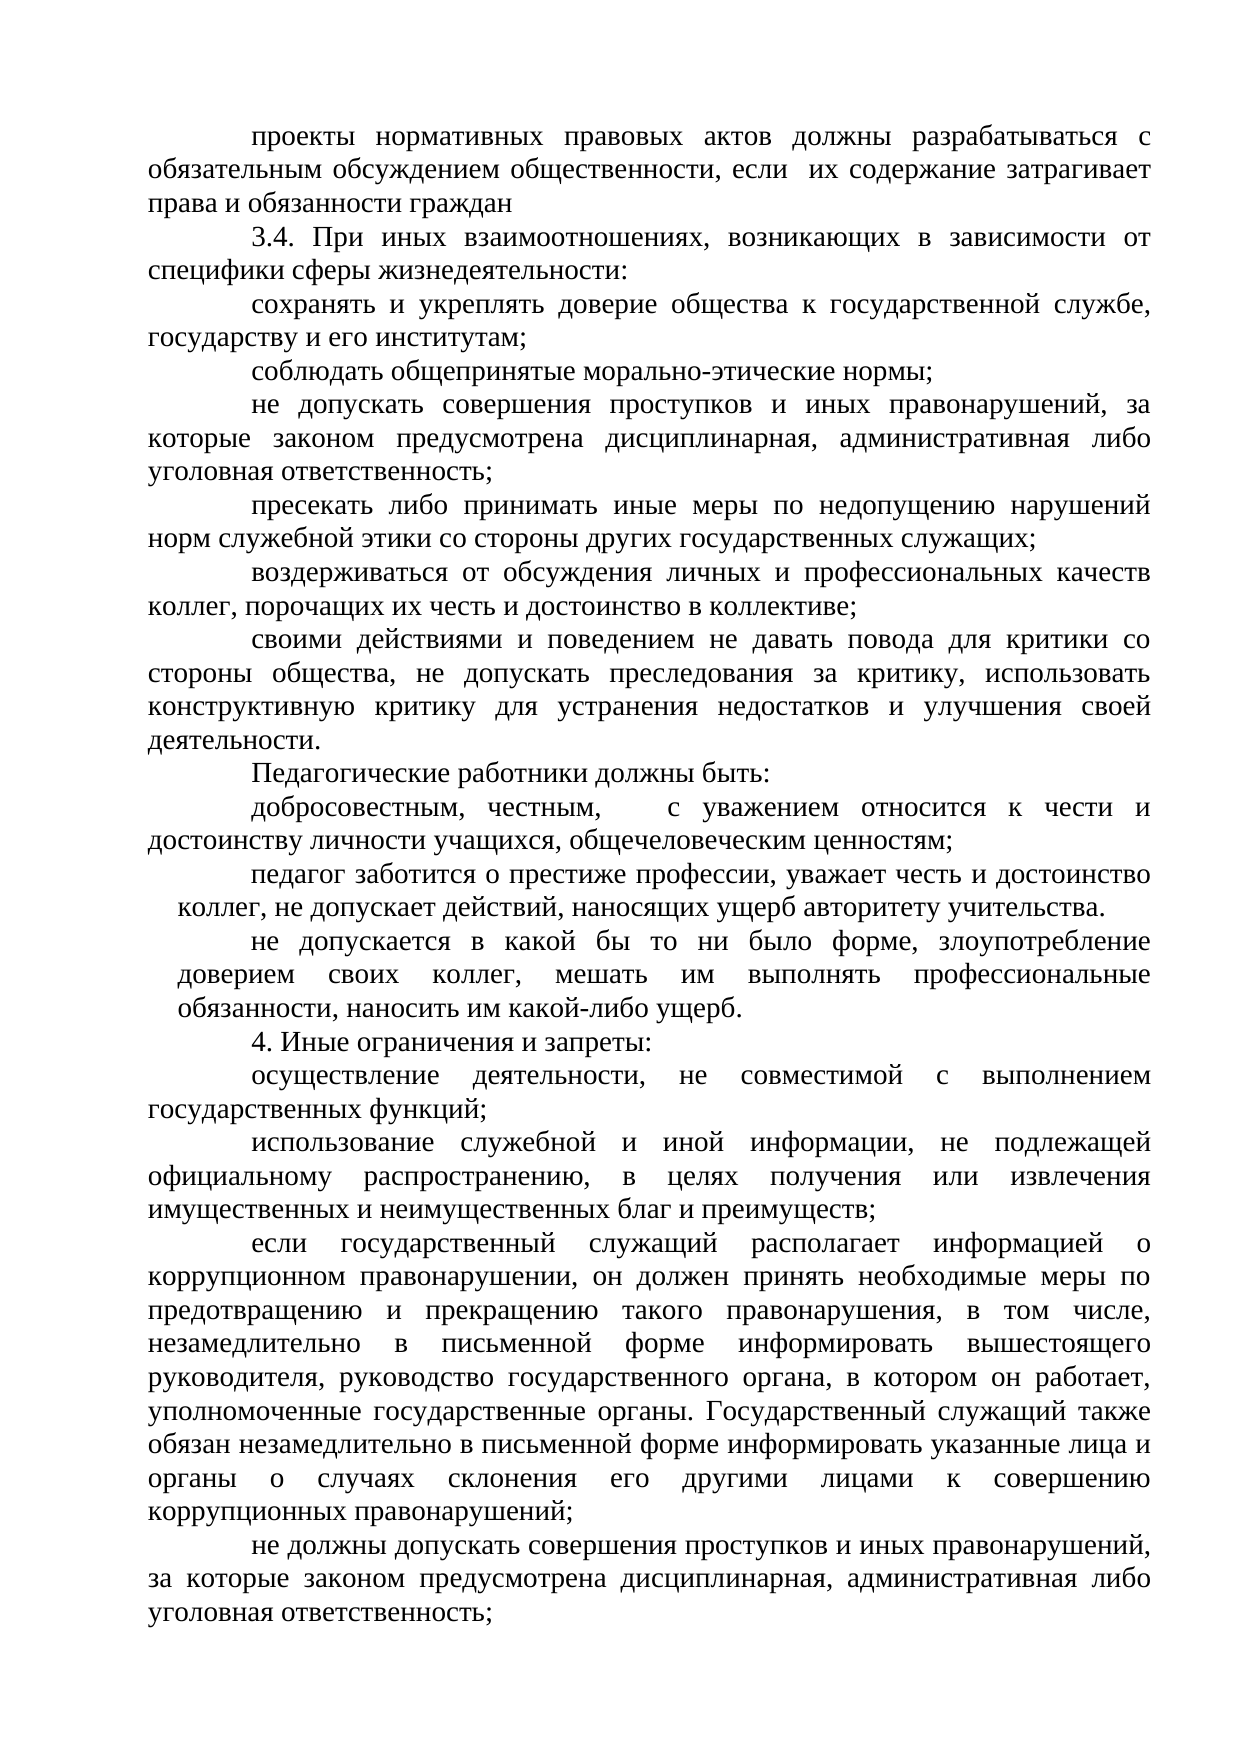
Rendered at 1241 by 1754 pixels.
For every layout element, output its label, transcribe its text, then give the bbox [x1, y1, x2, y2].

text осуществление деятельности, не совместимой с выполнением государственных функций; [148, 1057, 1152, 1124]
text воздерживаться от обсуждения личных и профессиональных качеств коллег, порочащих их честь и достоинство в коллективе; [148, 554, 1152, 621]
text использование служебной и иной информации, не подлежащей официальному распространению, в целях получения или извлечения имущественных и неимущественных благ и преимуществ; [148, 1124, 1152, 1225]
text Педагогические работники должны быть: [148, 755, 1152, 789]
text не должны допускать совершения проступков и иных правонарушений, за которые законом предусмотрена дисциплинарная, административная либо уголовная ответственность; [148, 1527, 1152, 1627]
text 4. Иные ограничения и запреты: [148, 1024, 1152, 1057]
text сохранять и укреплять доверие общества к государственной службе, государству и его институтам; [148, 286, 1152, 353]
text своими действиями и поведением не давать повода для критики со стороны общества, не допускать преследования за критику, использовать конструктивную критику для устранения недостатков и улучшения своей деятельности. [148, 621, 1152, 755]
text 3.4. При иных взаимоотношениях, возникающих в зависимости от специфики сферы жизнедеятельности: [148, 219, 1152, 286]
text соблюдать общепринятые морально-этические нормы; [148, 353, 1152, 386]
text добросовестным, честным, с уважением относится к чести и достоинству личности учащихся, общечеловеческим ценностям; [148, 789, 1152, 856]
text не допускается в какой бы то ни было форме, злоупотребление доверием своих коллег, мешать им выполнять профессиональные обязанности, наносить им какой-либо ущерб. [177, 923, 1152, 1024]
text не допускать совершения проступков и иных правонарушений, за которые законом предусмотрена дисциплинарная, административная либо уголовная ответственность; [148, 386, 1152, 487]
text пресекать либо принимать иные меры по недопущению нарушений норм служебной этики со стороны других государственных служащих; [148, 487, 1152, 554]
text если государственный служащий располагает информацией о коррупционном правонарушении, он должен принять необходимые меры по предотвращению и прекращению такого правонарушения, в том числе, незамедлительно в письменной форме информировать вышестоящего руководителя, руководство государственного органа, в котором он работает, уполномоченные государственные органы. Государственный служащий также обязан незамедлительно в письменной форме информировать указанные лица и органы о случаях склонения его другими лицами к совершению коррупционных правонарушений; [148, 1225, 1152, 1527]
text проекты нормативных правовых актов должны разрабатываться с обязательным обсуждением общественности, если их содержание затрагивает права и обязанности граждан [148, 118, 1152, 219]
text педагог заботится о престиже профессии, уважает честь и достоинство коллег, не допускает действий, наносящих ущерб авторитету учительства. [177, 856, 1152, 923]
